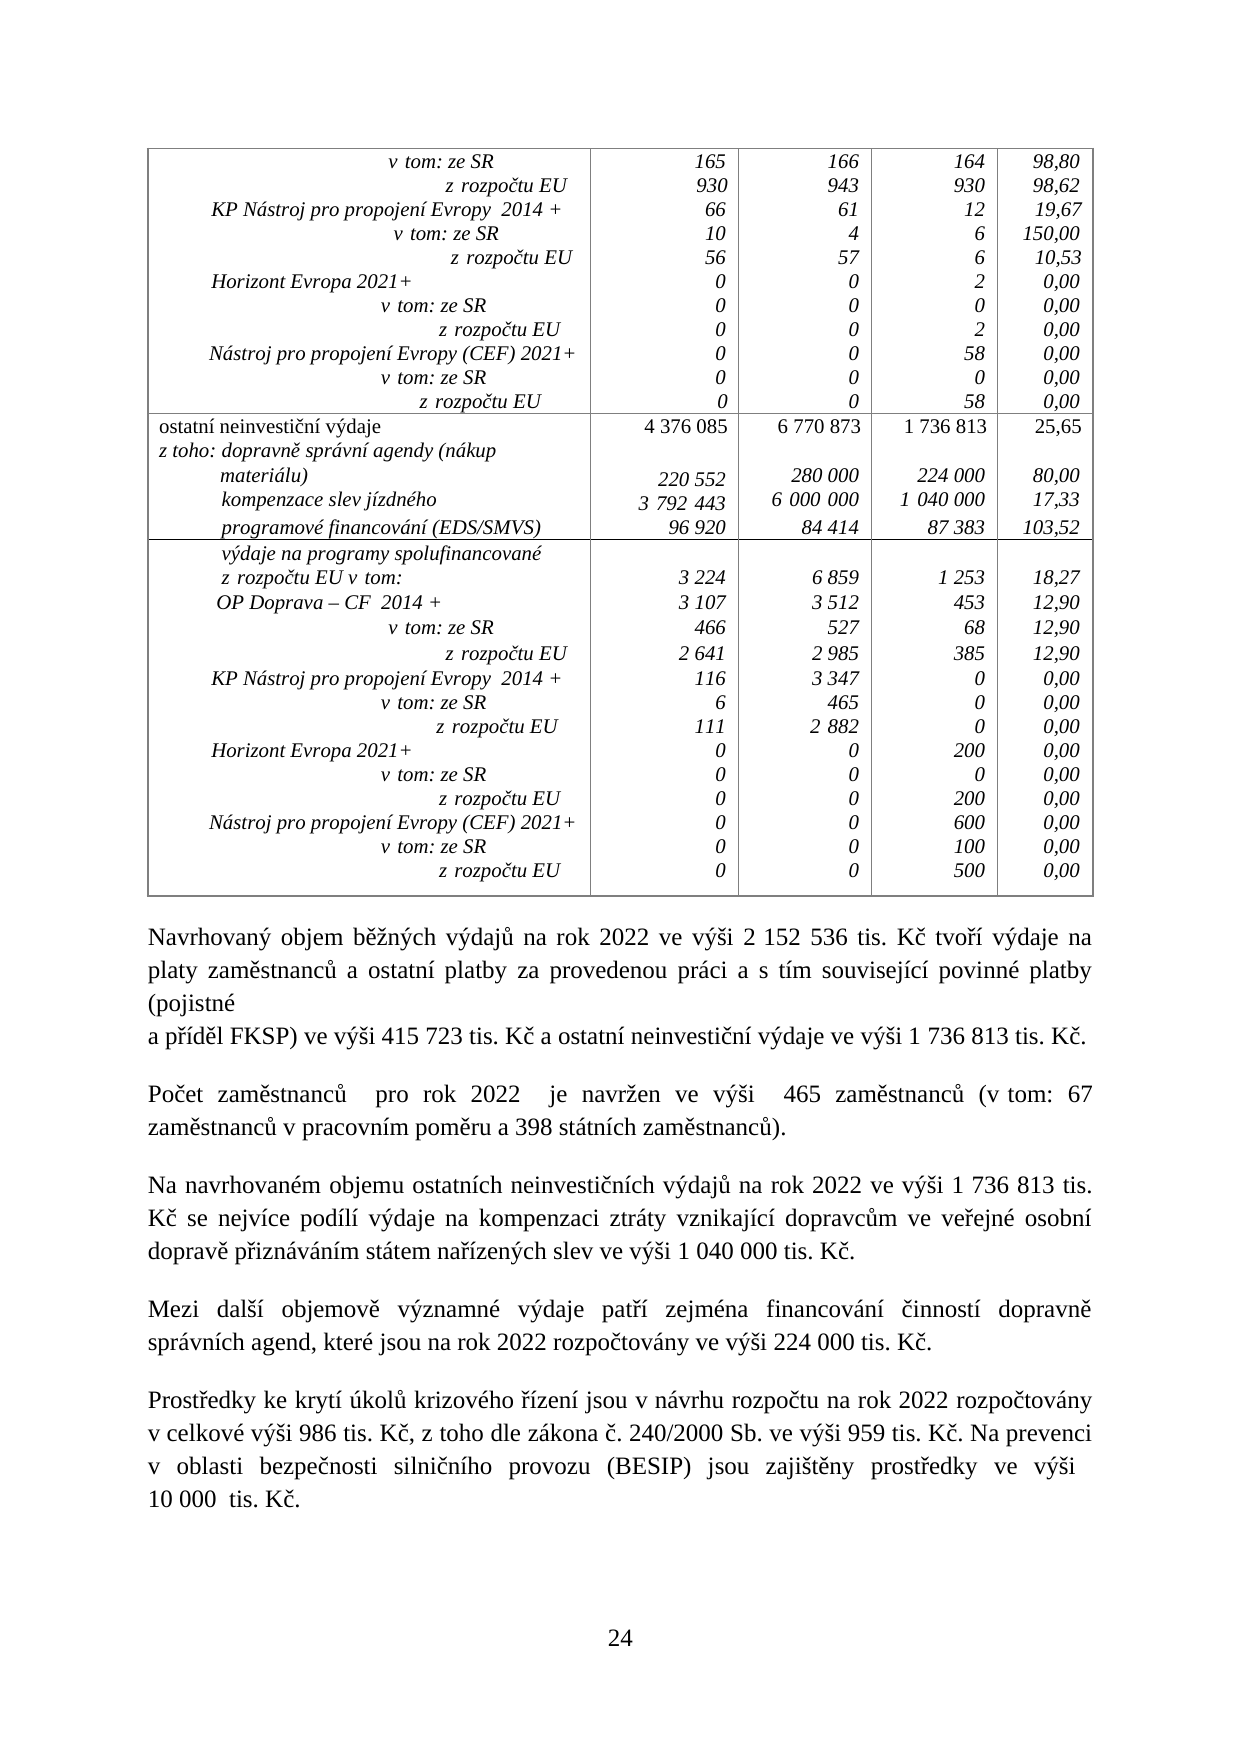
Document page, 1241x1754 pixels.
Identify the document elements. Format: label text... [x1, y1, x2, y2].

table_cell KP Nástroj pro propojení Evropy 2014 + v tom: ze SR z rozpočtu EU [149, 666, 590, 738]
table_cell 80,00 17,33 [998, 439, 1092, 515]
table_cell výdaje na programy spolufinancované [149, 540, 590, 565]
text Mezi další objemově významné výdaje patří zejména financování činností dopravně správních agend, které jsou na rok 2022 rozpočtovány ve výši 224 000 tis. Kč. [148, 1294, 1093, 1356]
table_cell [739, 149, 871, 413]
table_cell [591, 540, 738, 565]
table_cell 0 0 0 0 0 0 [591, 738, 738, 895]
table_cell 3 107 [591, 590, 738, 615]
table_cell z rozpočtu EU [149, 641, 590, 666]
table_cell 0,00 0,00 0,00 0,00 0,00 0,00 [998, 738, 1092, 895]
table_cell 3 347 465 2 882 [739, 666, 871, 738]
table_cell OP Doprava – CF 2014 + [149, 590, 590, 615]
table_cell 280 000 6 000 000 [739, 439, 871, 515]
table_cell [591, 149, 738, 413]
table_cell z rozpočtu EU v tom: [149, 565, 590, 590]
table_cell 2 641 [591, 641, 738, 666]
table_cell 1 736 813 [872, 414, 997, 438]
table_cell 6 859 [739, 565, 871, 590]
table_cell [998, 540, 1092, 565]
text Navrhovaný objem běžných výdajů na rok 2022 ve výši 2 152 536 tis. Kč tvoří výdaje na platy zaměstnanců a ostatní platby za provedenou práci a s tím související povinné platby (pojistné a příděl FKSP) ve výši 415 723 tis. Kč a ostatní neinvestiční výdaje ve výši 1 736 813 tis. Kč. [148, 922, 1093, 1050]
table_cell 84 414 [739, 515, 871, 539]
table_cell 4 376 085 [591, 414, 738, 438]
table_cell z toho: dopravně správní agendy (nákup materiálu) kompenzace slev jízdného [149, 439, 590, 515]
table_cell 224 000 1 040 000 [872, 439, 997, 515]
table_cell 6 770 873 [739, 414, 871, 438]
table_cell 453 [872, 590, 997, 615]
table_cell 12,90 [998, 615, 1092, 641]
table_cell ostatní neinvestiční výdaje [149, 414, 590, 438]
table_cell 0,00 0,00 0,00 [998, 666, 1092, 738]
table_cell v tom: ze SR [149, 615, 590, 641]
table_cell 96 920 [591, 515, 738, 539]
table_cell 2 985 [739, 641, 871, 666]
table_cell 1 253 [872, 565, 997, 590]
table_cell 87 383 [872, 515, 997, 539]
table_cell 527 [739, 615, 871, 641]
table_cell programové financování (EDS/SMVS) [149, 515, 590, 539]
table_cell [739, 540, 871, 565]
table_cell 200 0 200 600 100 500 [872, 738, 997, 895]
text Prostředky ke krytí úkolů krizového řízení jsou v návrhu rozpočtu na rok 2022 rozpočtovány v celkové výši 986 tis. Kč, z toho dle zákona č. 240/2000 Sb. ve výši 959 tis. Kč. Na prevenci v oblasti bezpečnosti silničního provozu (BESIP) jsou zajištěny prostředky ve výši 10 000 tis. Kč. [148, 1385, 1093, 1513]
text Na navrhovaném objemu ostatních neinvestičních výdajů na rok 2022 ve výši 1 736 813 tis. Kč se nejvíce podílí výdaje na kompenzaci ztráty vznikající dopravcům ve veřejné osobní dopravě přiznáváním státem nařízených slev ve výši 1 040 000 tis. Kč. [148, 1170, 1093, 1265]
table_cell 68 [872, 615, 997, 641]
table_cell 18,27 [998, 565, 1092, 590]
table_cell 12,90 [998, 641, 1092, 666]
table_cell 3 512 [739, 590, 871, 615]
table_cell 3 224 [591, 565, 738, 590]
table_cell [872, 149, 997, 413]
table_cell [872, 540, 997, 565]
table_cell 116 6 111 [591, 666, 738, 738]
table_cell 25,65 [998, 414, 1092, 438]
table_cell 0 0 0 0 0 0 [739, 738, 871, 895]
text Počet zaměstnanců pro rok 2022 je navržen ve výši 465 zaměstnanců (v tom: 67 zaměstnanců v pracovním poměru a 398 státních zaměstnanců). [148, 1079, 1093, 1141]
table_cell 220 552 3 792 443 [591, 439, 738, 515]
table_cell Horizont Evropa 2021+ v tom: ze SR z rozpočtu EU Nástroj pro propojení Evropy (CEF) 2021+ v tom: ze SR z rozpočtu EU [149, 738, 590, 895]
table_cell 466 [591, 615, 738, 641]
table_cell 12,90 [998, 590, 1092, 615]
table_cell 385 [872, 641, 997, 666]
table_cell 103,52 [998, 515, 1092, 539]
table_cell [998, 149, 1092, 413]
table_cell 0 0 0 [872, 666, 997, 738]
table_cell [149, 149, 590, 413]
